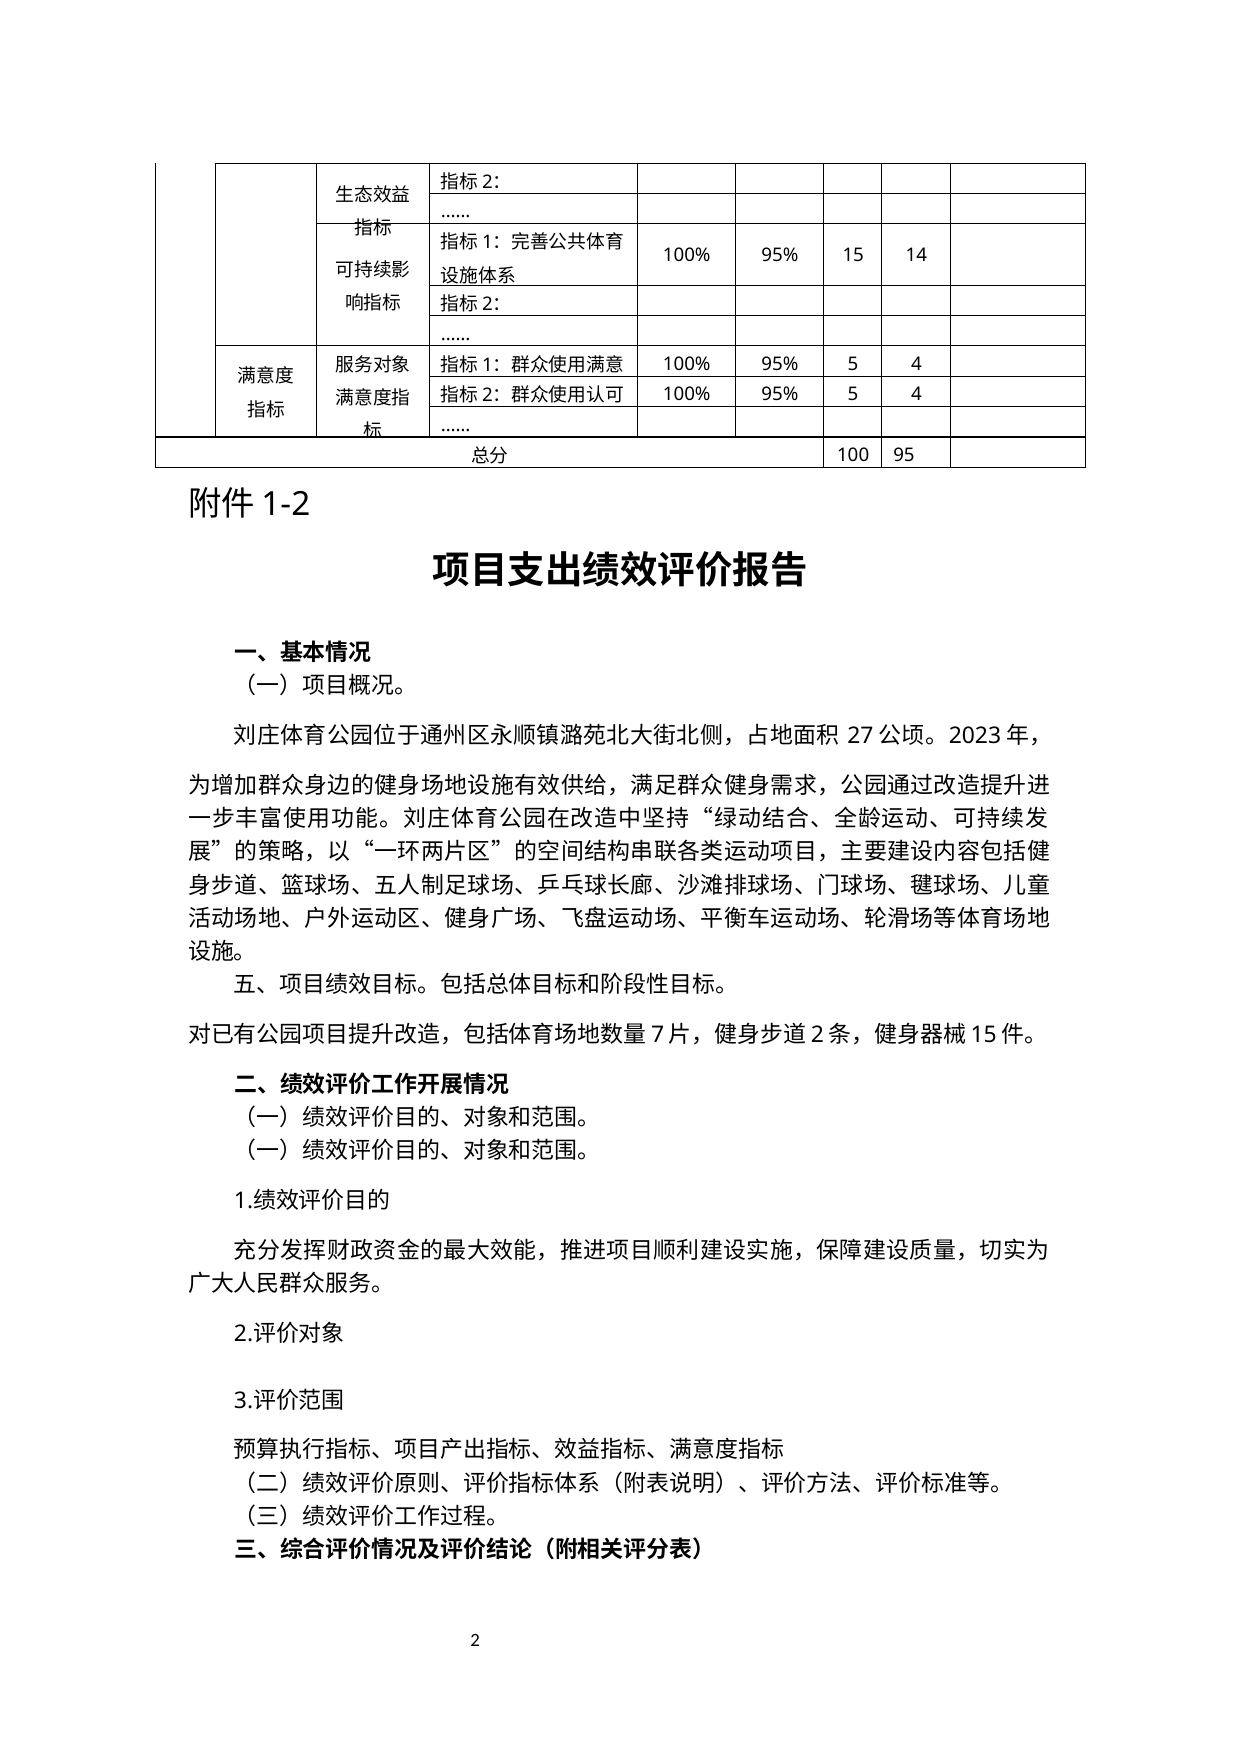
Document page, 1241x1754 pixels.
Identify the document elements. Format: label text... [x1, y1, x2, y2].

table_cell [638, 316, 735, 345]
text 2.评价对象 [188, 1298, 1052, 1365]
table_cell [882, 286, 950, 315]
text 项目支出绩效评价报告 [188, 534, 1052, 601]
list 项目绩效目标。包括总体目标和阶段性目标。 [188, 966, 1052, 999]
table_cell [951, 164, 1085, 193]
table_cell [638, 286, 735, 315]
table_cell [951, 407, 1085, 436]
table_cell [824, 407, 881, 436]
table_cell 4 [882, 346, 950, 376]
table_cell 指标2：群众使用认可度 [430, 377, 637, 406]
text （一）项目概况。 [188, 667, 1052, 700]
table_cell [736, 164, 823, 193]
table_cell [736, 316, 823, 345]
table_cell 指标1：群众使用满意度 [430, 346, 637, 376]
table_cell 100 [824, 438, 881, 467]
table_cell 指标2： [430, 164, 637, 193]
table_cell [638, 194, 735, 223]
table_cell 5 [824, 377, 881, 406]
text 3.评价范围 [188, 1365, 1052, 1431]
table_cell [951, 194, 1085, 223]
text 刘庄体育公园位于通州区永顺镇潞苑北大街北侧，占地面积27公顷。2023年，为增加群众身边的健身场地设施有效供给，满足群众健身需求，公园通过改造提升进一步丰富使用功能。刘庄体育公园在改造中坚持“绿动结合、全龄运动、可持续发展”的策略，以“一环两片区”的空间结构串联各类运动项目，主要建设内容包括健身步道、篮球场、五人制足球场、乒乓球长廊、沙滩排球场、门球场、毽球场、儿童活动场地、户外运动区、健身广场、飞盘运动场、平衡车运动场、轮滑场等体育场地设施。 [188, 700, 1052, 966]
table_cell [638, 407, 735, 436]
table_cell 100% [638, 377, 735, 406]
table_cell [951, 316, 1085, 345]
table_cell …… [430, 194, 637, 223]
table_cell [882, 407, 950, 436]
table_cell [824, 194, 881, 223]
table_cell 生态效益 指标 [317, 164, 429, 223]
table_cell 100% [638, 346, 735, 376]
table_cell 可持续影响指标 [317, 224, 429, 345]
text （一）绩效评价目的、对象和范围。 [188, 1132, 1052, 1166]
subtitle 附件1-2 [188, 468, 1052, 534]
text 充分发挥财政资金的最大效能，推进项目顺利建设实施，保障建设质量，切实为广大人民群众服务。 [188, 1232, 1052, 1298]
table_cell [882, 164, 950, 193]
table_cell [736, 286, 823, 315]
text （二）绩效评价原则、评价指标体系（附表说明）、评价方法、评价标准等。 [188, 1464, 1052, 1498]
table_cell 5 [824, 346, 881, 376]
table_cell …… [430, 407, 637, 436]
table_cell [951, 438, 1085, 467]
table_cell [951, 346, 1085, 376]
text （三）绩效评价工作过程。 [188, 1498, 1052, 1531]
table_cell [736, 407, 823, 436]
table_cell 满意度 指标 [216, 346, 316, 436]
table_cell 95 [882, 438, 950, 467]
text 一、基本情况 [188, 634, 1052, 667]
table_cell 总分 [156, 438, 823, 467]
table_cell 15 [824, 224, 881, 285]
table_cell [882, 316, 950, 345]
table_cell [951, 377, 1085, 406]
text 预算执行指标、项目产出指标、效益指标、满意度指标 [188, 1431, 1052, 1464]
table_cell [824, 286, 881, 315]
table_cell [824, 316, 881, 345]
table_cell 100% [638, 224, 735, 285]
table_cell 指标1：完善公共体育设施体系 [430, 224, 637, 285]
text 三、综合评价情况及评价结论（附相关评分表） [188, 1531, 1052, 1564]
table_cell 4 [882, 377, 950, 406]
table_cell [951, 286, 1085, 315]
list 对已有公园项目提升改造，包括体育场地数量7片，健身步道2条，健身器械15件。 [188, 999, 1052, 1066]
table_cell …… [430, 316, 637, 345]
text （一）绩效评价目的、对象和范围。 [188, 1099, 1052, 1132]
table_cell 95% [736, 346, 823, 376]
table_cell [824, 164, 881, 193]
table_cell 95% [736, 224, 823, 285]
table_cell 95% [736, 377, 823, 406]
table_cell [638, 164, 735, 193]
table_cell [951, 224, 1085, 285]
table_cell 服务对象满意度指标 [317, 346, 429, 436]
table_cell 14 [882, 224, 950, 285]
table_cell [736, 194, 823, 223]
text 1.绩效评价目的 [188, 1166, 1052, 1232]
table_cell [882, 194, 950, 223]
text 二、绩效评价工作开展情况 [188, 1066, 1052, 1099]
table_cell 指标2： [430, 286, 637, 315]
